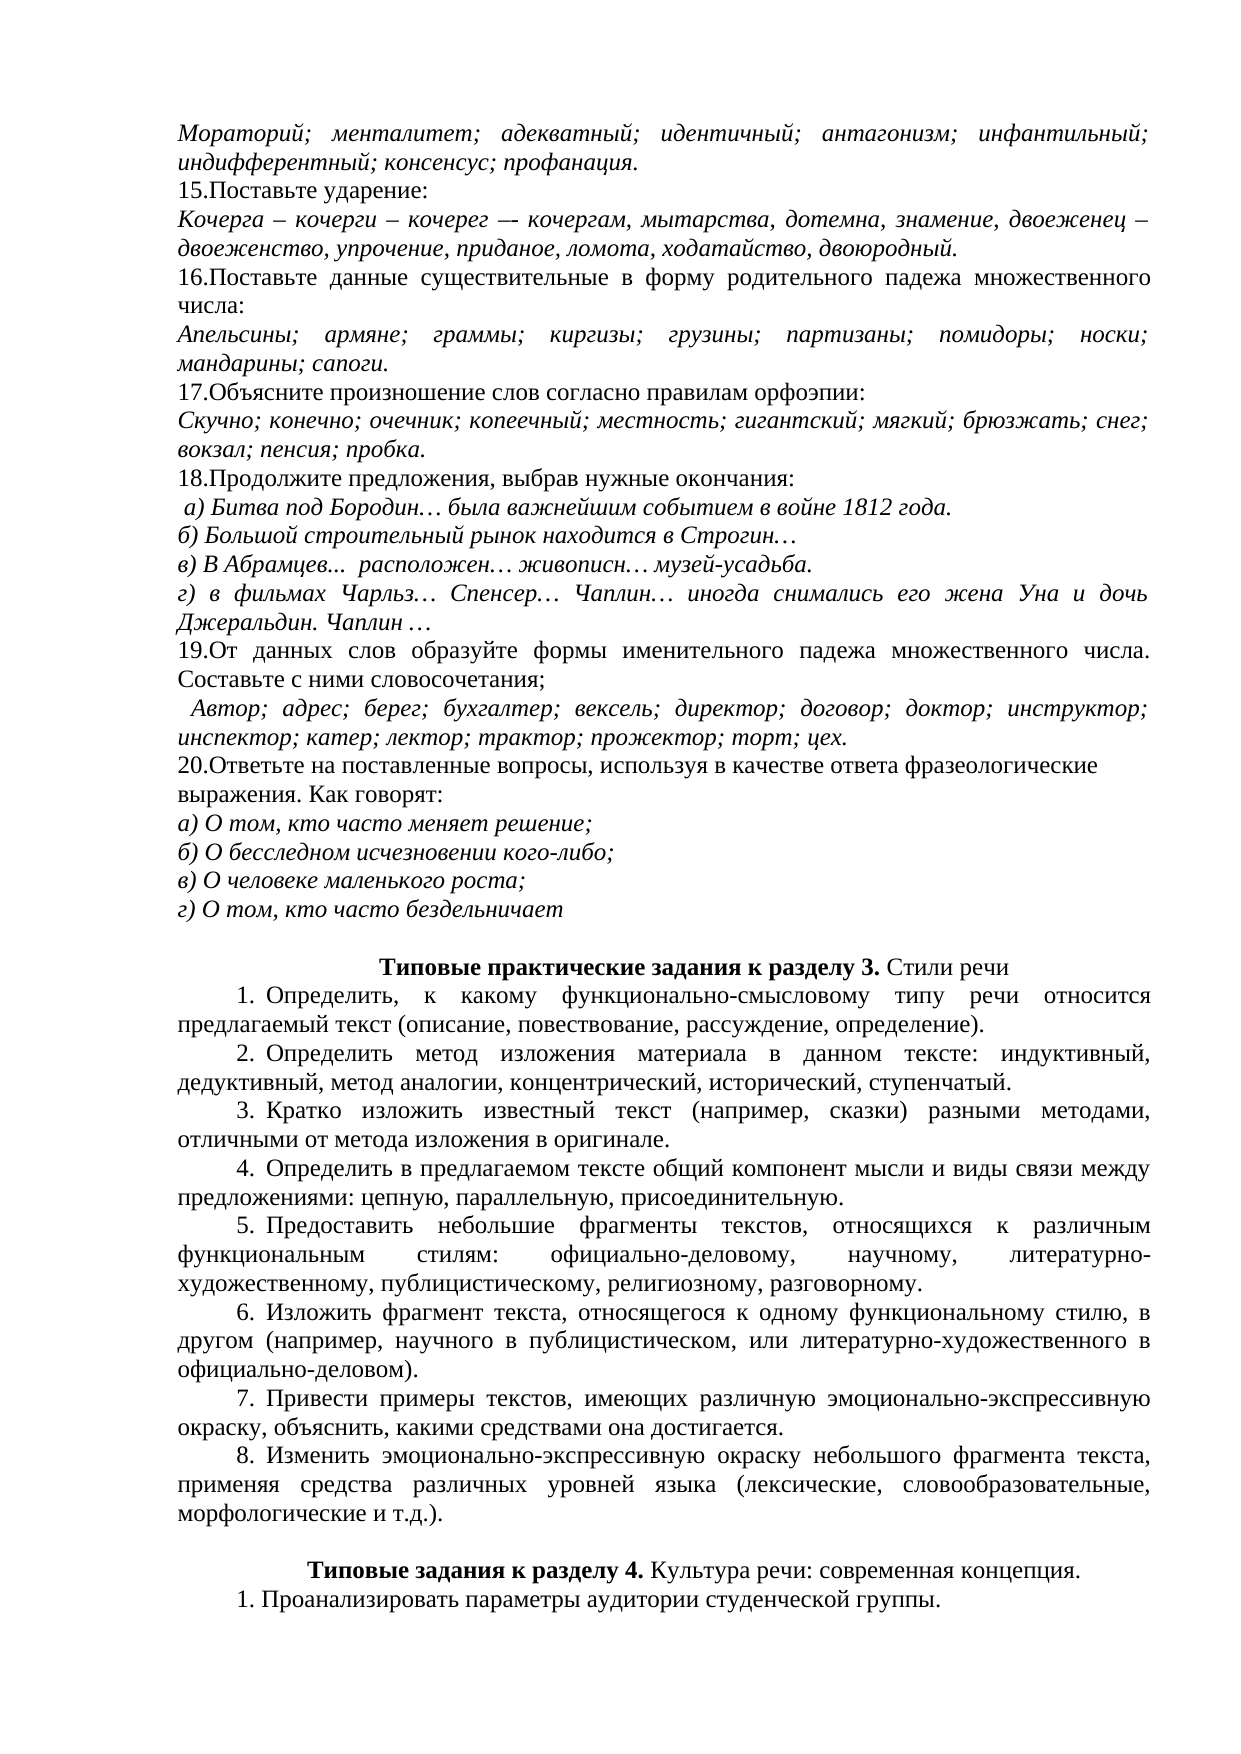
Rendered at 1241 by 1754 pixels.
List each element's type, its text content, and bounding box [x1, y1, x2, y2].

text Типовые задания к разделу 4. Культура речи: современная концепция. [177, 1556, 1152, 1584]
text Кочерга – кочерги – кочерег –- кочергам, мытарства, дотемна, знамение, двоеженец – двоеженство, упрочение, приданое, ломота, ходатайство, двоюродный. [177, 204, 1152, 262]
text Скучно; конечно; очечник; копеечный; местность; гигантский; мягкий; брюзжать; снег; вокзал; пенсия; пробка. [177, 406, 1152, 463]
text Типовые практические задания к разделу 3. Стили речи [177, 952, 1152, 981]
text Автор; адрес; берег; бухгалтер; вексель; директор; договор; доктор; инструктор; инспектор; катер; лектор; трактор; прожектор; торт; цех. [177, 693, 1152, 751]
text 18.Продолжите предложения, выбрав нужные окончания: [177, 463, 1152, 492]
text в) О человеке маленького роста; [177, 866, 1152, 894]
list Изменить эмоционально-экспрессивную окраску небольшого фрагмента текста, применяя средства различных уровней языка (лексические, словообразовательные, морфологические и т.д.). [177, 1441, 1152, 1527]
text б) О бесследном исчезновении кого-либо; [177, 837, 1152, 866]
list Привести примеры текстов, имеющих различную эмоционально-экспрессивную окраску, объяснить, какими средствами она достигается. [177, 1383, 1152, 1441]
text 1. Проанализировать параметры аудитории студенческой группы. [177, 1584, 1152, 1613]
text Мораторий; менталитет; адекватный; идентичный; антагонизм; инфантильный; индифферентный; консенсус; профанация. [177, 118, 1152, 176]
text 19.От данных слов образуйте формы именительного падежа множественного числа. Составьте с ними словосочетания; [177, 636, 1152, 693]
list Определить, к какому функционально-смысловому типу речи относится предлагаемый текст (описание, повествование, рассуждение, определение). [177, 981, 1152, 1038]
text 15.Поставьте ударение: [177, 176, 1152, 204]
list Определить метод изложения материала в данном тексте: индуктивный, дедуктивный, метод аналогии, концентрический, исторический, ступенчатый. [177, 1038, 1152, 1096]
list Изложить фрагмент текста, относящегося к одному функциональному стилю, в другом (например, научного в публицистическом, или литературно-художественного в официально-деловом). [177, 1297, 1152, 1383]
list Кратко изложить известный текст (например, сказки) разными методами, отличными от метода изложения в оригинале. [177, 1096, 1152, 1153]
text г) в фильмах Чарльз… Спенсер… Чаплин… иногда снимались его жена Уна и дочь Джеральдин. Чаплин … [177, 578, 1152, 636]
text б) Большой строительный рынок находится в Строгин… [177, 521, 1152, 549]
text Апельсины; армяне; граммы; киргизы; грузины; партизаны; помидоры; носки; мандарины; сапоги. [177, 319, 1152, 377]
text в) В Абрамцев... расположен… живописн… музей-усадьба. [177, 549, 1152, 578]
text 16.Поставьте данные существительные в форму родительного падежа множественного числа: [177, 262, 1152, 319]
text а) О том, кто часто меняет решение; [177, 808, 1152, 837]
list Определить в предлагаемом тексте общий компонент мысли и виды связи между предложениями: цепную, параллельную, присоединительную. [177, 1153, 1152, 1211]
text а) Битва под Бородин… была важнейшим событием в войне 1812 года. [177, 492, 1152, 521]
text г) О том, кто часто бездельничает [177, 894, 1152, 923]
text 17.Объясните произношение слов согласно правилам орфоэпии: [177, 377, 1152, 406]
text 20.Ответьте на поставленные вопросы, используя в качестве ответа фразеологические выражения. Как говорят: [177, 751, 1152, 808]
list Предоставить небольшие фрагменты текстов, относящихся к различным функциональным стилям: официально-деловому, научному, литературно-художественному, публицистическому, религиозному, разговорному. [177, 1211, 1152, 1297]
